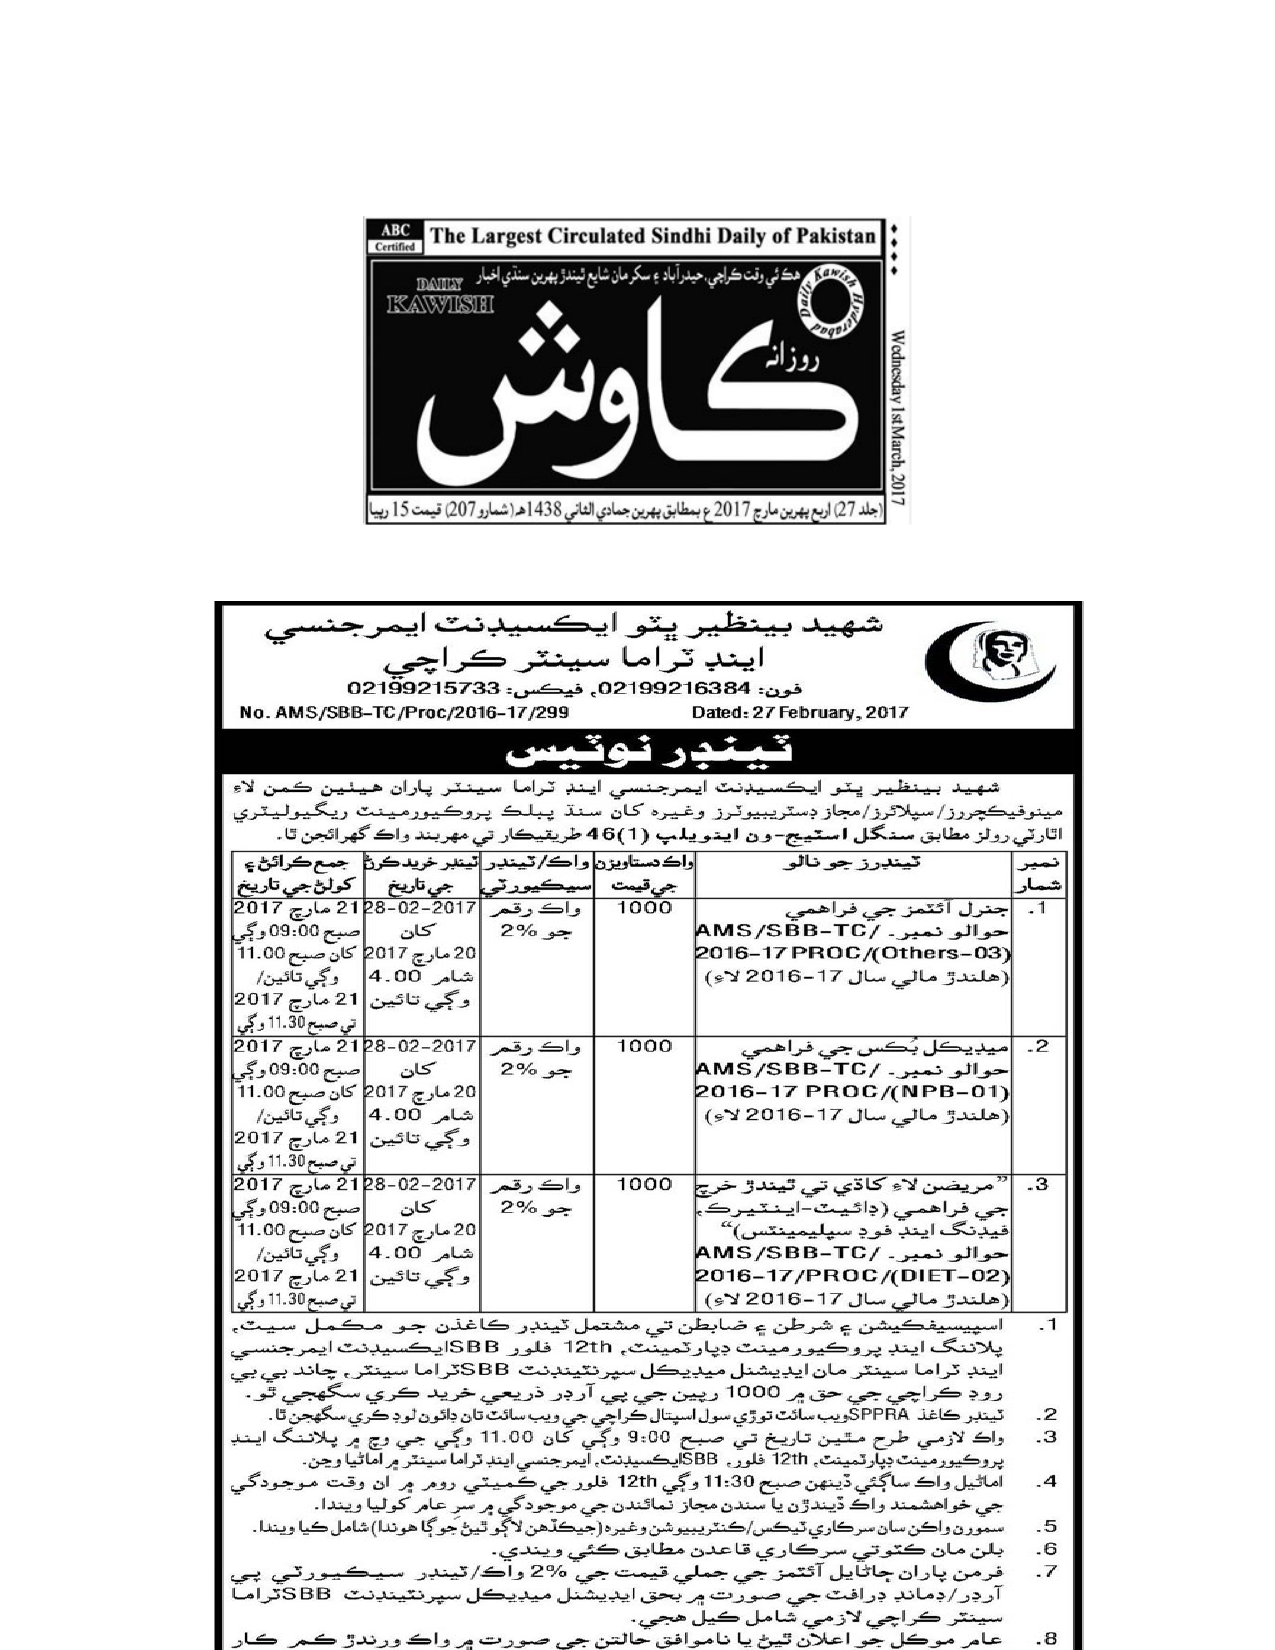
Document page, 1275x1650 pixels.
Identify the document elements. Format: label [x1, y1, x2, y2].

picture [362, 215, 913, 526]
picture [214, 601, 1084, 1650]
